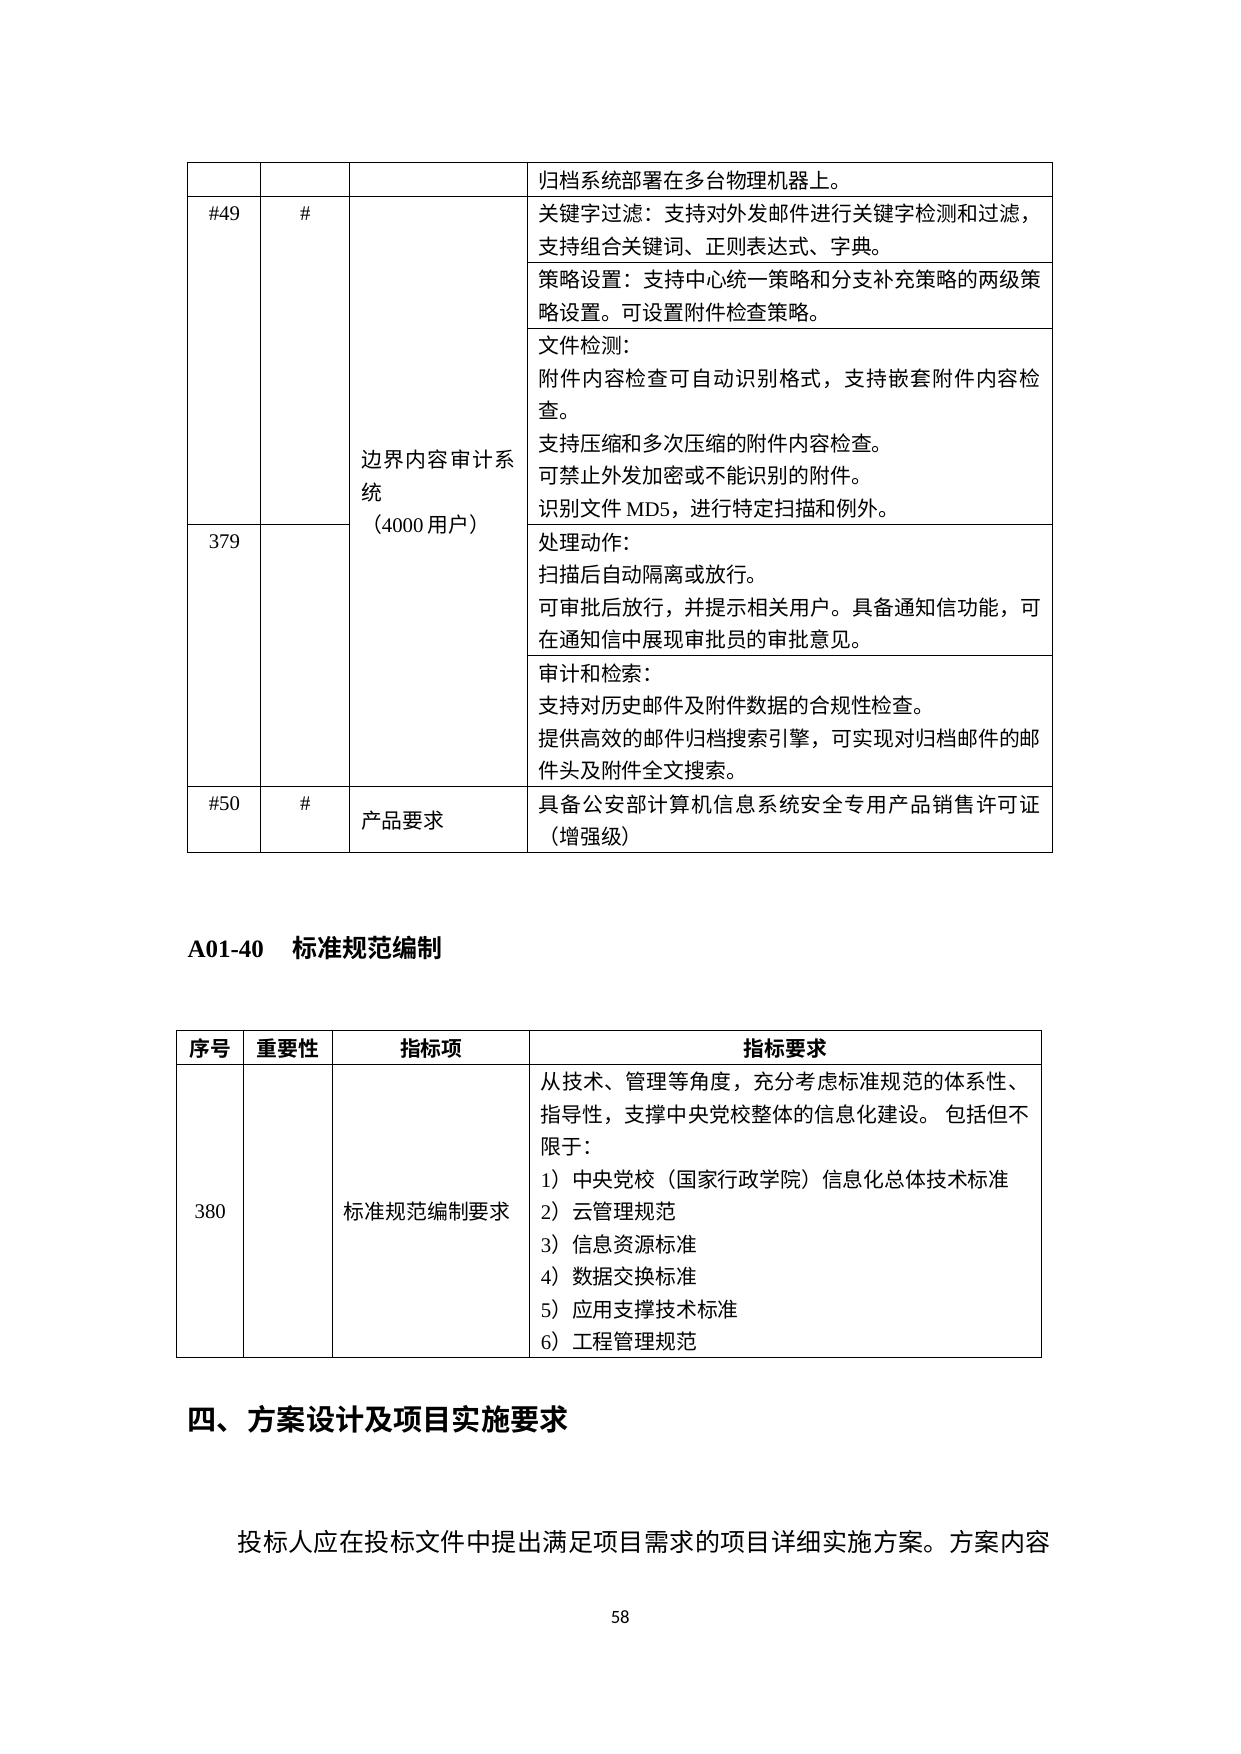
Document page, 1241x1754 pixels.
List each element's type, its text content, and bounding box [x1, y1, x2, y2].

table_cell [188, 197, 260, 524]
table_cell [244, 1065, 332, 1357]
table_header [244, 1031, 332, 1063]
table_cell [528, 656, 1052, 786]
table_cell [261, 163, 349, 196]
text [187, 1508, 1053, 1573]
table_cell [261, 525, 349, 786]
list 方案设计及项目实施要求 [187, 1385, 1053, 1450]
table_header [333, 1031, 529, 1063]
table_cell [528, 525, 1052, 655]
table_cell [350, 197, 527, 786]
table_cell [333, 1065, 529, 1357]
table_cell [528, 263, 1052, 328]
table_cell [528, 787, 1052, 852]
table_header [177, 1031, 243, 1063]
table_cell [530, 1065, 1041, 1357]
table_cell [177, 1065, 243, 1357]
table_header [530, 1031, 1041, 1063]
list A01-40 标准规范编制 [187, 914, 1053, 979]
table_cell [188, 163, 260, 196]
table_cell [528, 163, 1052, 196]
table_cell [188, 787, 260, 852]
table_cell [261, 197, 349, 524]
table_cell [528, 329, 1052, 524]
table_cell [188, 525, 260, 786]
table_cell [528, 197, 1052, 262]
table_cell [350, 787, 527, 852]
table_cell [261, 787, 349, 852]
